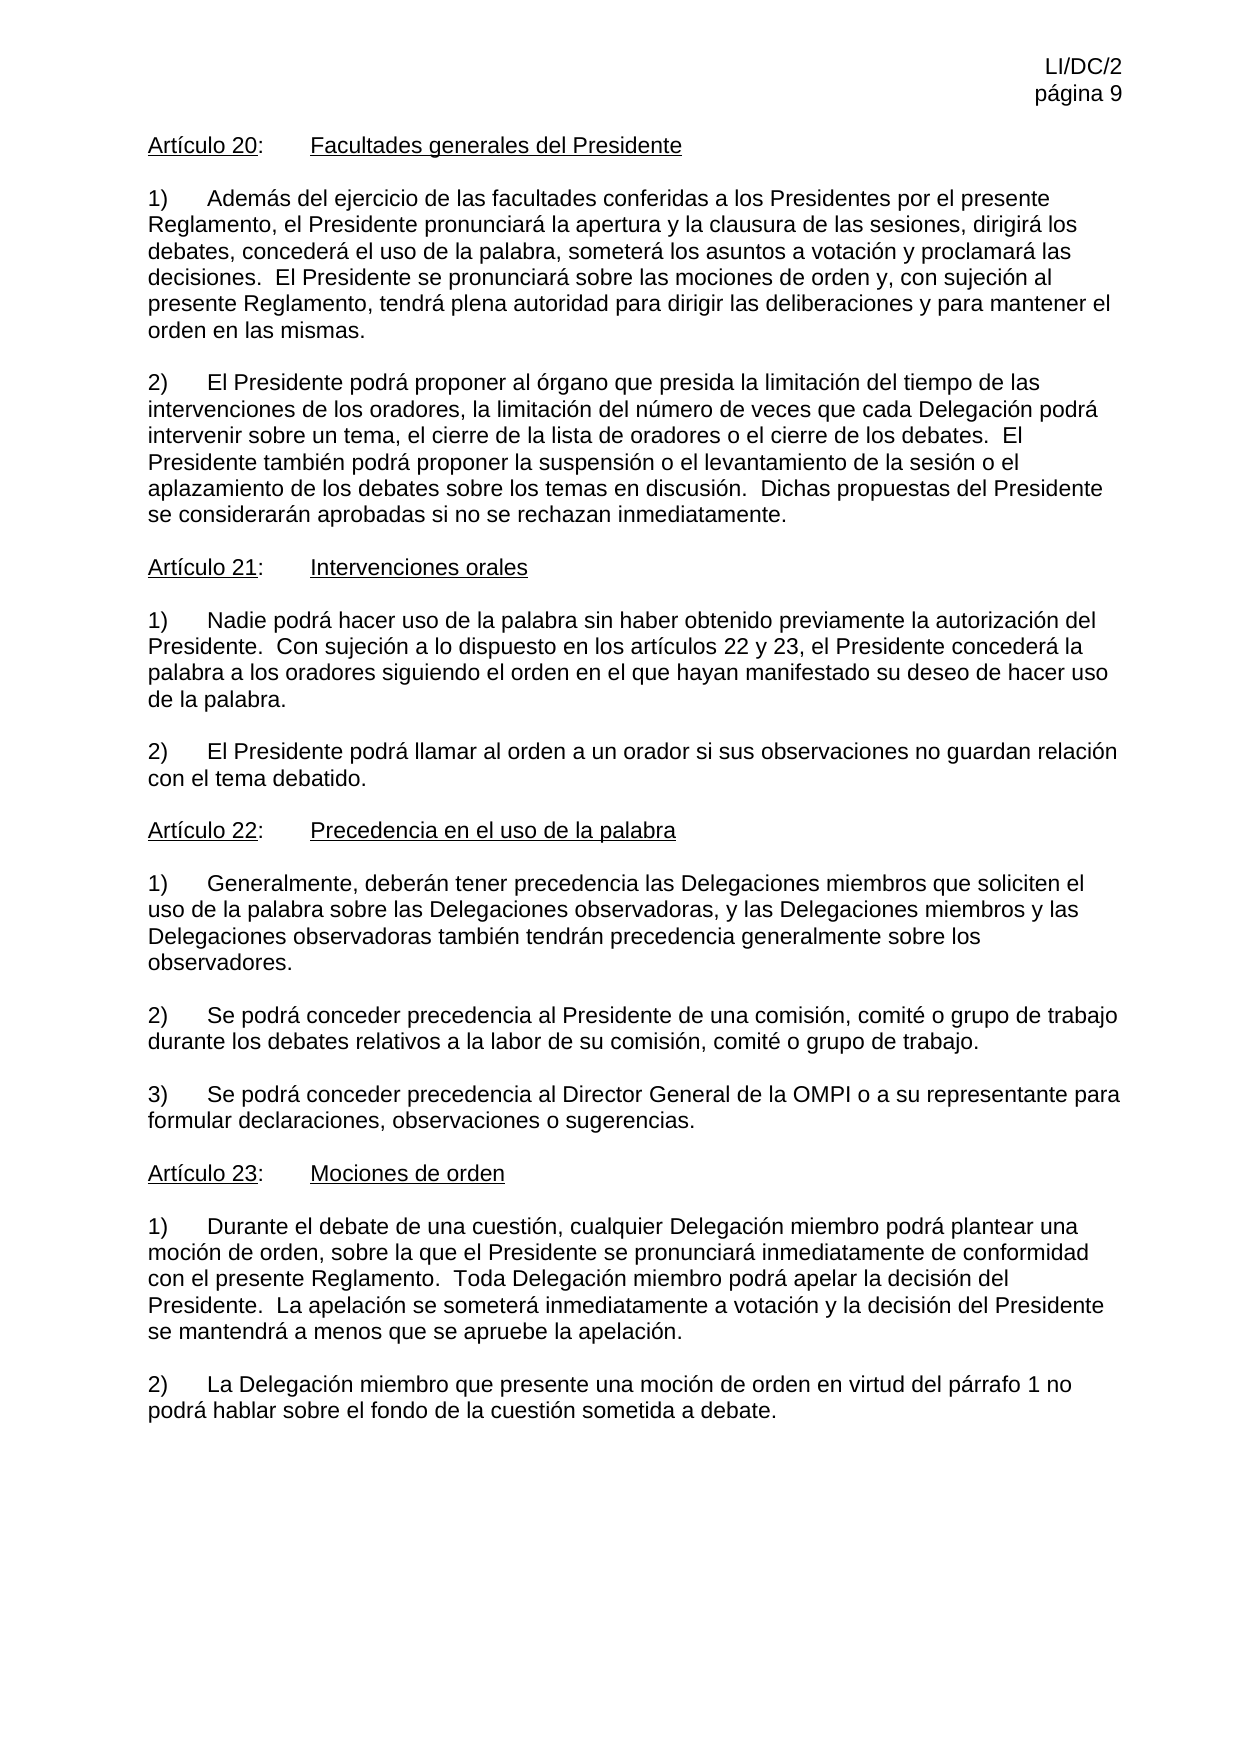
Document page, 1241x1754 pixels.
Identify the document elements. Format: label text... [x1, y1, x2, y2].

text 2) El Presidente podrá proponer al órgano que presida la limitación del tiempo de las intervenciones de los oradores, la limitación del número de veces que cada Delegación podrá intervenir sobre un tema, el cierre de la lista de oradores o el cierre de los debates. El Presidente también podrá proponer la suspensión o el levantamiento de la sesión o el aplazamiento de los debates sobre los temas en discusión. Dichas propuestas del Presidente se considerarán aprobadas si no se rechazan inmediatamente. [148, 369, 1122, 527]
text 2) Se podrá conceder precedencia al Presidente de una comisión, comité o grupo de trabajo durante los debates relativos a la labor de su comisión, comité o grupo de trabajo. [148, 1002, 1122, 1054]
text 1) Durante el debate de una cuestión, cualquier Delegación miembro podrá plantear una moción de orden, sobre la que el Presidente se pronunciará inmediatamente de conformidad con el presente Reglamento. Toda Delegación miembro podrá apelar la decisión del Presidente. La apelación se someterá inmediatamente a votación y la decisión del Presidente se mantendrá a menos que se apruebe la apelación. [148, 1213, 1122, 1344]
text 2) La Delegación miembro que presente una moción de orden en virtud del párrafo 1 no podrá hablar sobre el fondo de la cuestión sometida a debate. [148, 1371, 1122, 1423]
text 3) Se podrá conceder precedencia al Director General de la OMPI o a su representante para formular declaraciones, observaciones o sugerencias. [148, 1081, 1122, 1134]
text Artículo 21: Intervenciones orales [148, 554, 1122, 580]
text 1) Nadie podrá hacer uso de la palabra sin haber obtenido previamente la autorización del Presidente. Con sujeción a lo dispuesto en los artículos 22 y 23, el Presidente concederá la palabra a los oradores siguiendo el orden en el que hayan manifestado su deseo de hacer uso de la palabra. [148, 607, 1122, 712]
text Artículo 22: Precedencia en el uso de la palabra [148, 817, 1122, 844]
text Artículo 23: Mociones de orden [148, 1160, 1122, 1186]
text 1) Además del ejercicio de las facultades conferidas a los Presidentes por el presente Reglamento, el Presidente pronunciará la apertura y la clausura de las sesiones, dirigirá los debates, concederá el uso de la palabra, someterá los asuntos a votación y proclamará las decisiones. El Presidente se pronunciará sobre las mociones de orden y, con sujeción al presente Reglamento, tendrá plena autoridad para dirigir las deliberaciones y para mantener el orden en las mismas. [148, 185, 1122, 343]
text 1) Generalmente, deberán tener precedencia las Delegaciones miembros que soliciten el uso de la palabra sobre las Delegaciones observadoras, y las Delegaciones miembros y las Delegaciones observadoras también tendrán precedencia generalmente sobre los observadores. [148, 870, 1122, 976]
text Artículo 20: Facultades generales del Presidente [148, 132, 1122, 158]
text 2) El Presidente podrá llamar al orden a un orador si sus observaciones no guardan relación con el tema debatido. [148, 738, 1122, 791]
